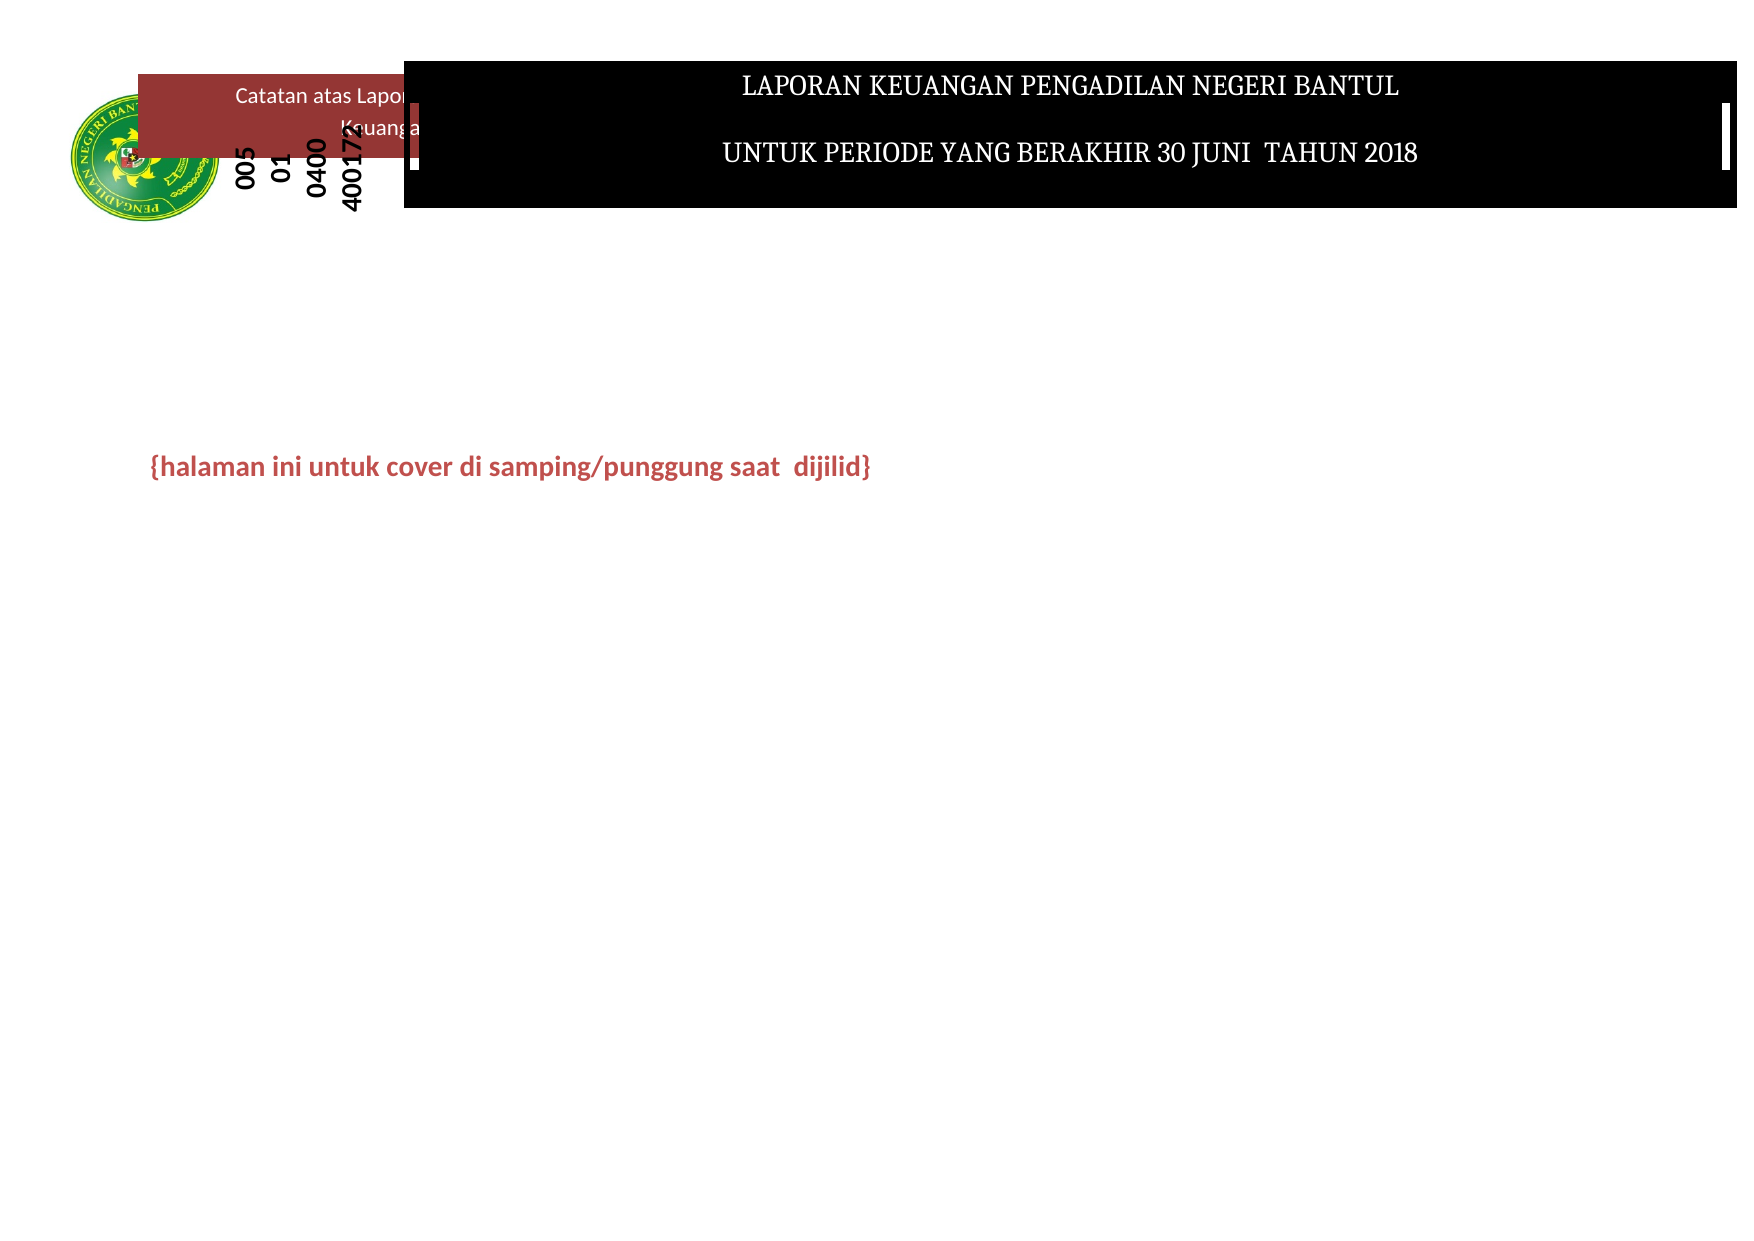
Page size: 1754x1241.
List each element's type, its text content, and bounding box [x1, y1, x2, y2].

picture [68, 91, 222, 223]
text {halaman ini untuk cover di samping/punggung saat dijilid} [150, 448, 1604, 484]
